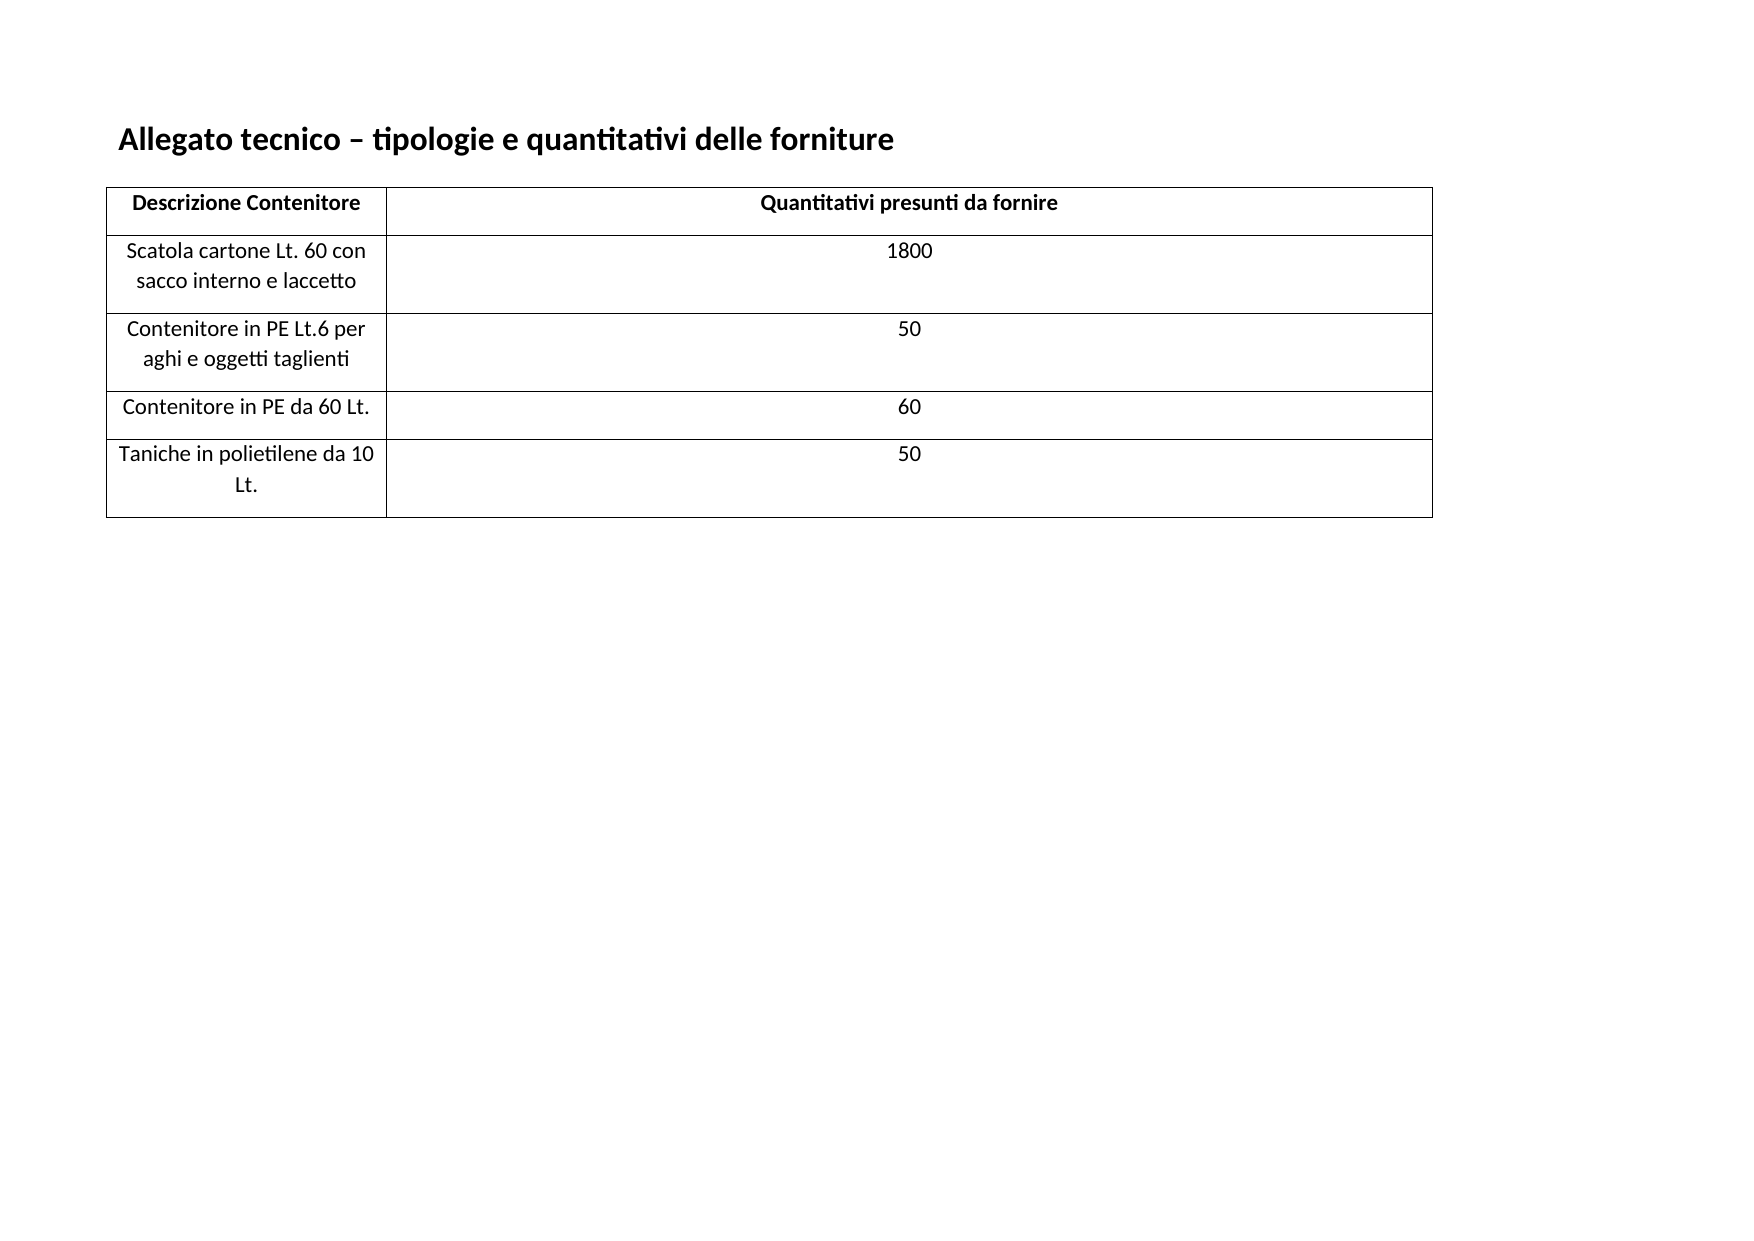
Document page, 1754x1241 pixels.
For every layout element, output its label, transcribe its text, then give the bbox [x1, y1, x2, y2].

table_cell Contenitore in PE Lt.6 per aghi e oggetti taglienti [107, 314, 386, 391]
table_header Descrizione Contenitore [107, 188, 386, 235]
table_cell 50 [387, 440, 1432, 517]
table_cell 60 [387, 392, 1432, 438]
table_cell 50 [387, 314, 1432, 391]
table_cell 1800 [387, 236, 1432, 313]
text Allegato tecnico – tipologie e quantitativi delle forniture [118, 118, 1606, 159]
table_cell Taniche in polietilene da 10 Lt. [107, 440, 386, 517]
table_header Quantitativi presunti da fornire [387, 188, 1432, 235]
table_cell Contenitore in PE da 60 Lt. [107, 392, 386, 438]
table_cell Scatola cartone Lt. 60 con sacco interno e laccetto [107, 236, 386, 313]
